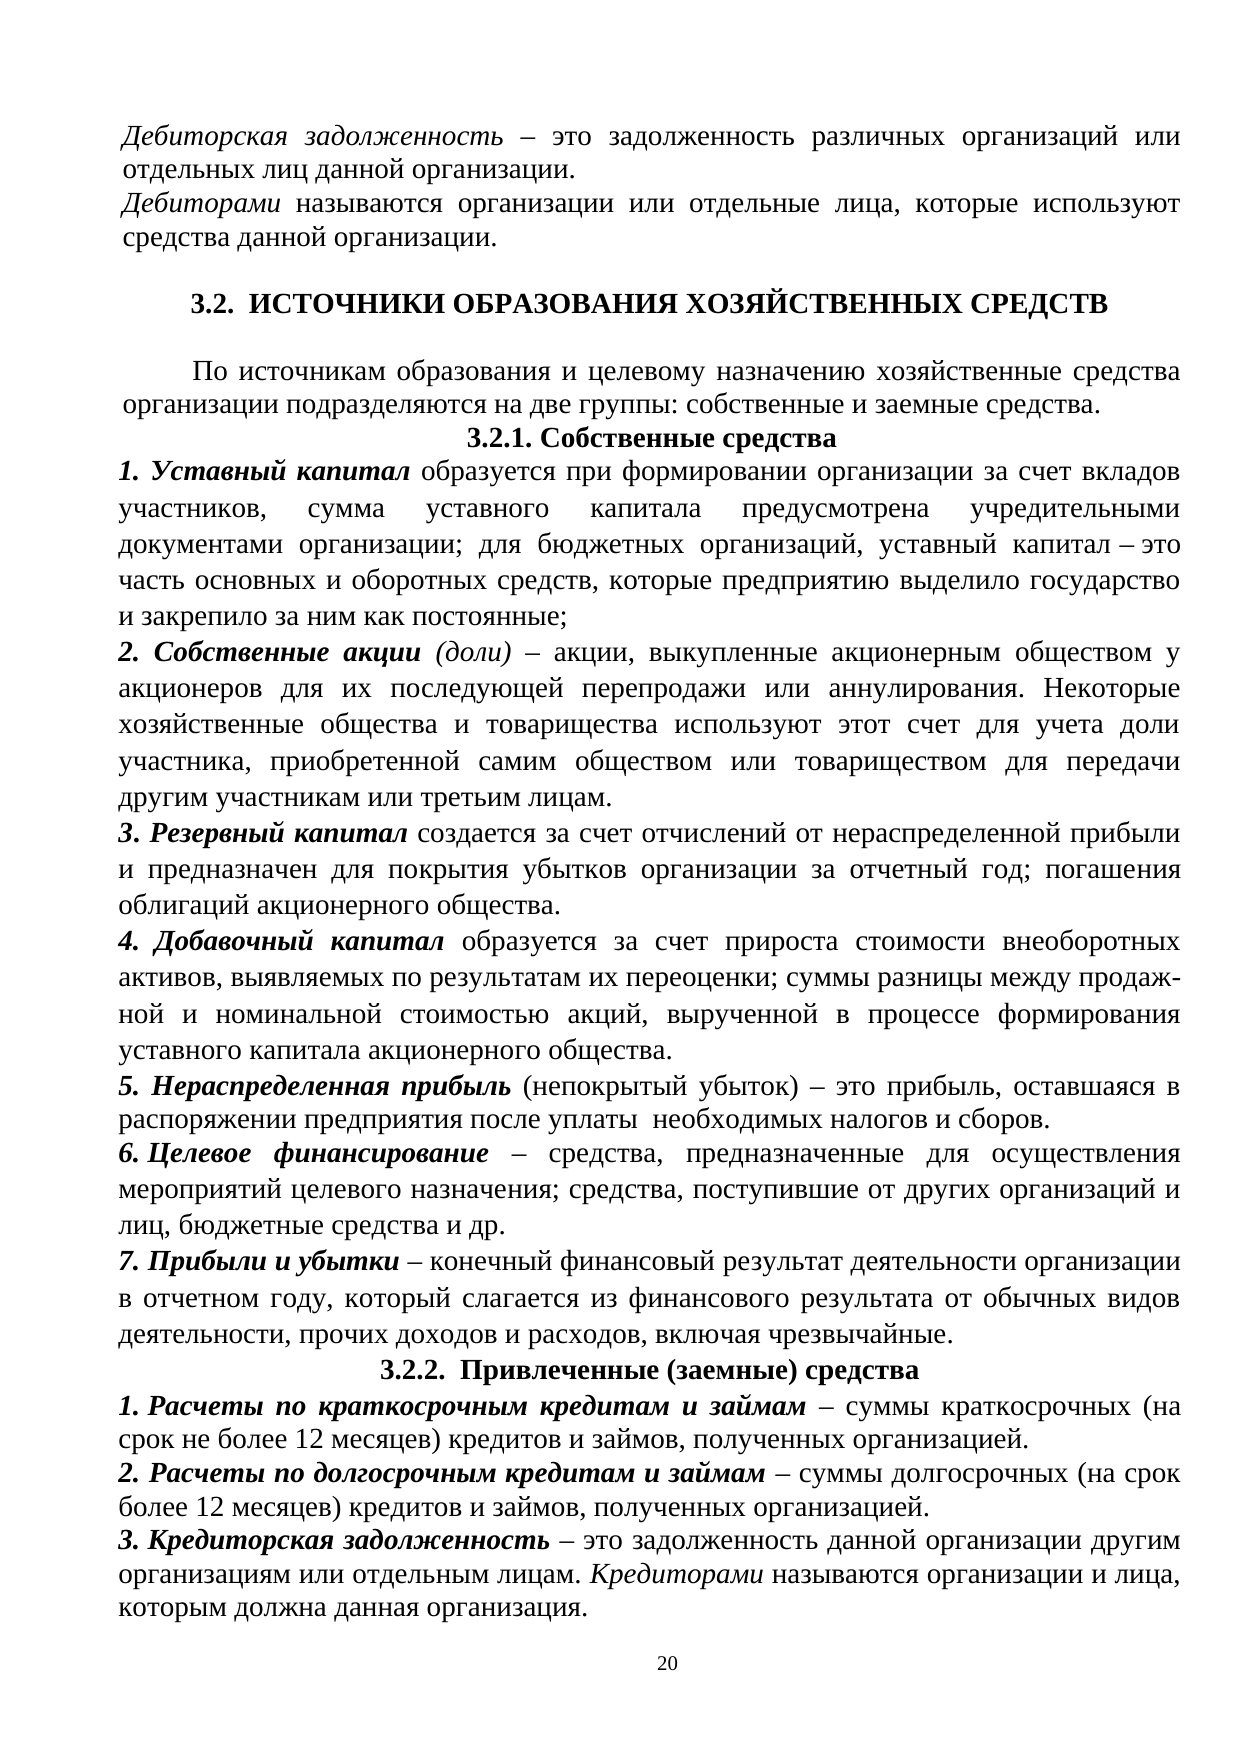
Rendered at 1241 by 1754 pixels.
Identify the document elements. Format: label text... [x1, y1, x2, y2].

text 3.2.1. Собственные средства [122, 420, 1181, 453]
text 2. Собственные акции (доли) – акции, выкупленные акционерным обществом у акционеров для их последующей перепродажи или аннулирования. Некоторые хозяйственные общества и товарищества используют этот счет для учета доли участника, приобретенной самим обществом или товариществом для передачи другим участникам или третьим лицам. [118, 634, 1181, 812]
text 4. Добавочный капитал образуется за счет прироста стоимости внеоборотных активов, выявляемых по результатам их переоценки; суммы разницы между продажной и номинальной стоимостью акций, вырученной в процессе формирования уставного капитала акционерного общества. [118, 923, 1181, 1065]
subtitle По источникам образования и целевому назначению хозяйственные средства организации подразделяются на две группы: собственные и заемные средства. [122, 353, 1181, 420]
text 2. Расчеты по долгосрочным кредитам и займам – суммы долгосрочных (на срок более 12 месяцев) кредитов и займов, полученных организацией. [118, 1455, 1181, 1522]
text 3.2.2. Привлеченные (заемные) средства [118, 1352, 1181, 1386]
text 1. Расчеты по краткосрочным кредитам и займам – суммы краткосрочных (на срок не более 12 месяцев) кредитов и займов, полученных организацией. [118, 1388, 1181, 1455]
text 1. Уставный капитал образуется при формировании организации за счет вкладов участников, сумма уставного капитала предусмотрена учредительными документами организации; для бюджетных организаций, уставный капитал – это часть основных и оборотных средств, которые предприятию выделило государство и закрепило за ним как постоянные; [118, 453, 1181, 632]
text 7. Прибыли и убытки – конечный финансовый результат деятельности организации в отчетном году, который слагается из финансового результата от обычных видов деятельности, прочих доходов и расходов, включая чрезвычайные. [118, 1243, 1181, 1349]
text Дебиторами называются организации или отдельные лица, которые используют средства данной организации. [122, 185, 1181, 252]
text 3. Кредиторская задолженность – это задолженность данной организации другим организациям или отдельным лицам. Кредиторами называются организации и лица, которым должна данная организация. [118, 1522, 1181, 1623]
text 3. Резервный капитал создается за счет отчислений от нераспределенной прибыли и предназначен для покрытия убытков организации за отчетный год; погашения облигаций акционерного общества. [118, 815, 1181, 921]
subtitle 3.2. ИСТОЧНИКИ ОБРАЗОВАНИЯ ХОЗЯЙСТВЕННЫХ СРЕДСТВ [118, 286, 1181, 319]
text Дебиторская задолженность – это задолженность различных организаций или отдельных лиц данной организации. [122, 118, 1181, 185]
text 6. Целевое финансирование – средства, предназначенные для осуществления мероприятий целевого назначения; средства, поступившие от других организаций и лиц, бюджетные средства и др. [118, 1135, 1181, 1241]
text 5. Нераспределенная прибыль (непокрытый убыток) – это прибыль, оставшаяся в распоряжении предприятия после уплаты необходимых налогов и сборов. [118, 1068, 1181, 1135]
